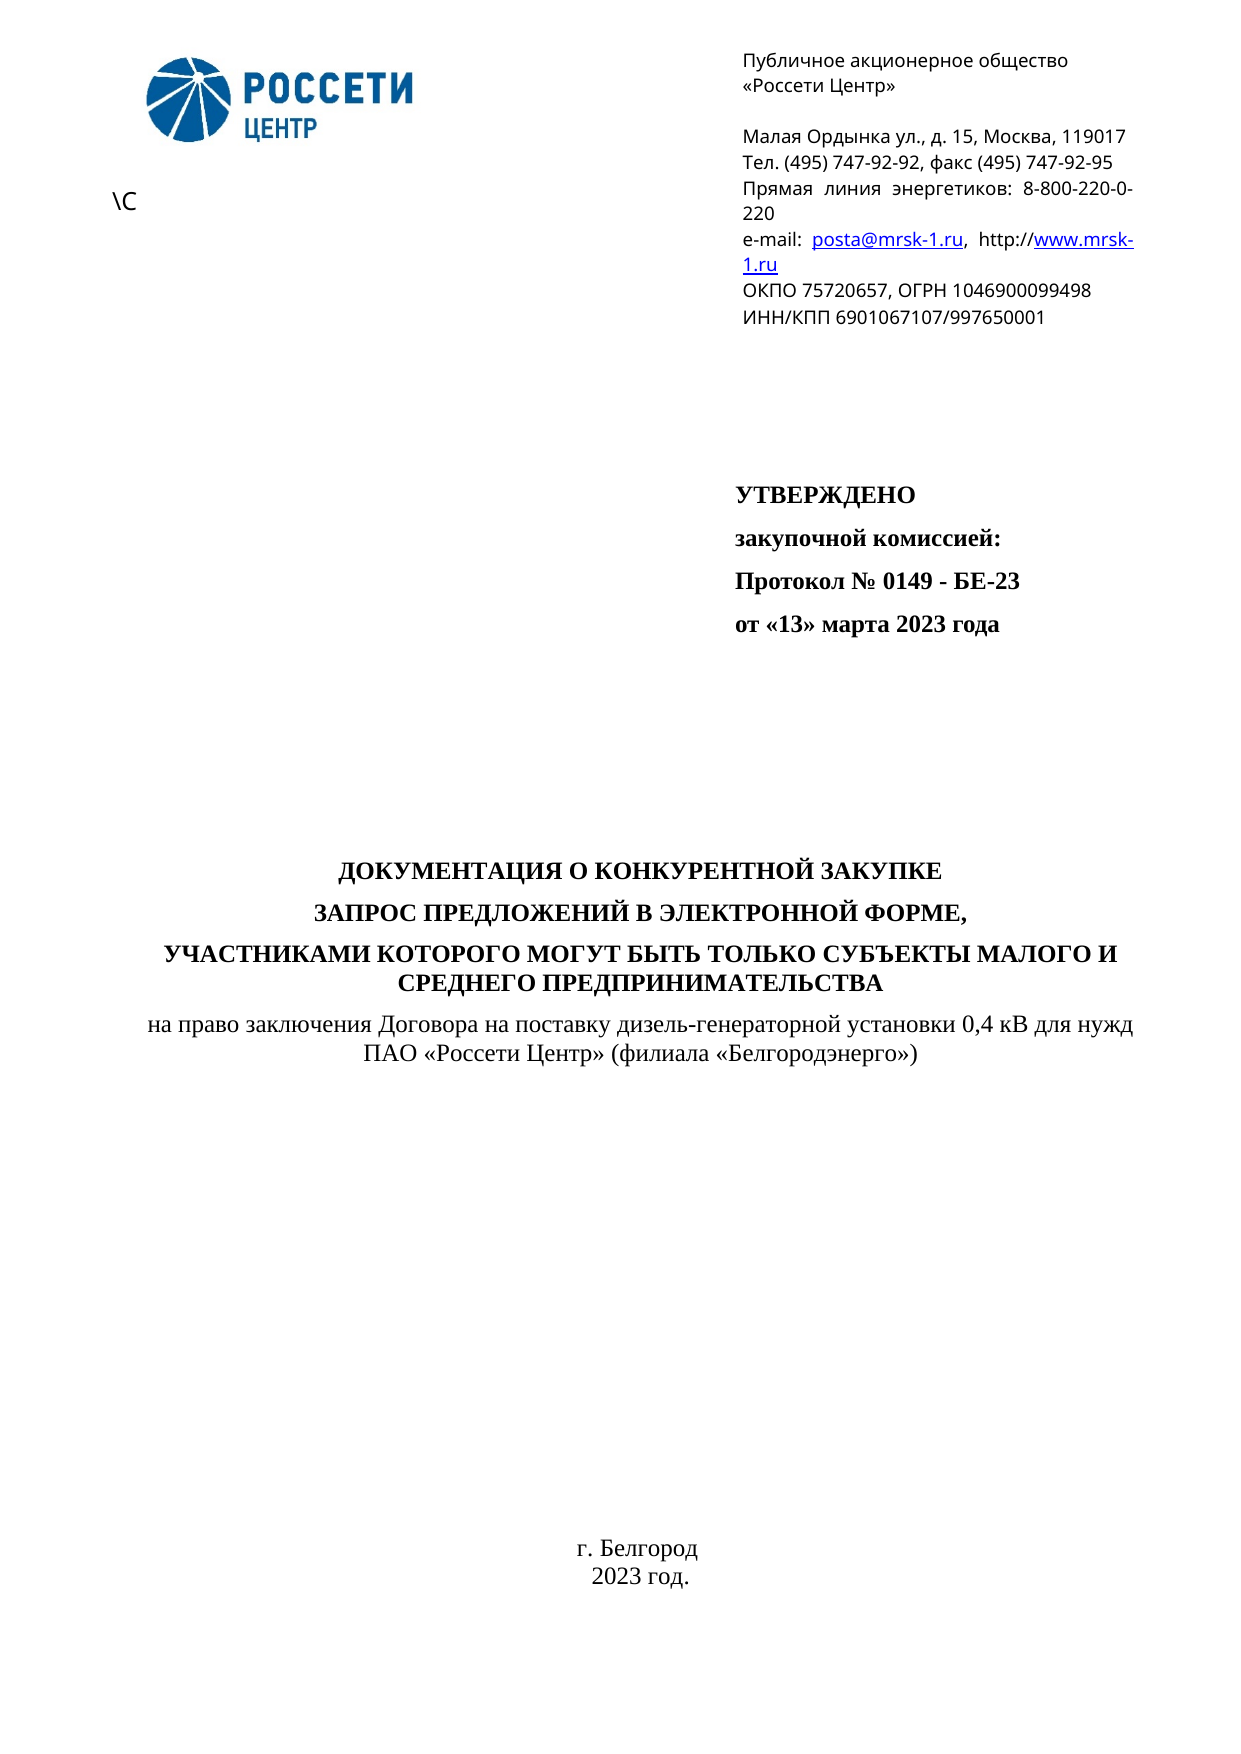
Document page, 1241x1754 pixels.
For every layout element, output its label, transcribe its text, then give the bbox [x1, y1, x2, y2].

text от «13» марта 2023 года [735, 609, 1151, 638]
text ДОКУМЕНТАЦИЯ О КОНКУРЕНТНОЙ ЗАКУПКЕ [129, 856, 1151, 885]
text ЗАПРОС ПРЕДЛОЖЕНИЙ В ЭЛЕКТРОННОЙ ФОРМЕ, [129, 898, 1151, 926]
text г. Белгород 2023 год. [129, 1533, 1151, 1590]
text УЧАСТНИКАМИ КОТОРОГО МОГУТ БЫТЬ ТОЛЬКО СУБЪЕКТЫ МАЛОГО И СРЕДНЕГО ПРЕДПРИНИМАТЕЛЬСТВА [129, 939, 1151, 996]
table_header Публичное акционерное общество «Россети Центр» Малая Ордынка ул., д. 15, Москва, 119017 Тел. (495) 747-92-92, факс (495) 747-92-95 Прямая линия энергетиков: 8-800-220-0-220 e-mail: posta@mrsk-1.ru, http://www.mrsk-1.ru ОКПО 75720657, ОГРН 1046900099498 ИНН/КПП 6901067107/997650001 [731, 47, 1145, 336]
text УТВЕРЖДЕНО [735, 480, 1151, 509]
text на право заключения Договора на поставку дизель-генераторной установки 0,4 кВ для нужд ПАО «Россети Центр» (филиала «Белгородэнерго») [129, 1009, 1151, 1066]
table_header \С [141, 47, 731, 336]
text Протокол № 0149 - БЕ-23 [735, 566, 1151, 595]
text закупочной комиссией: [735, 523, 1151, 552]
